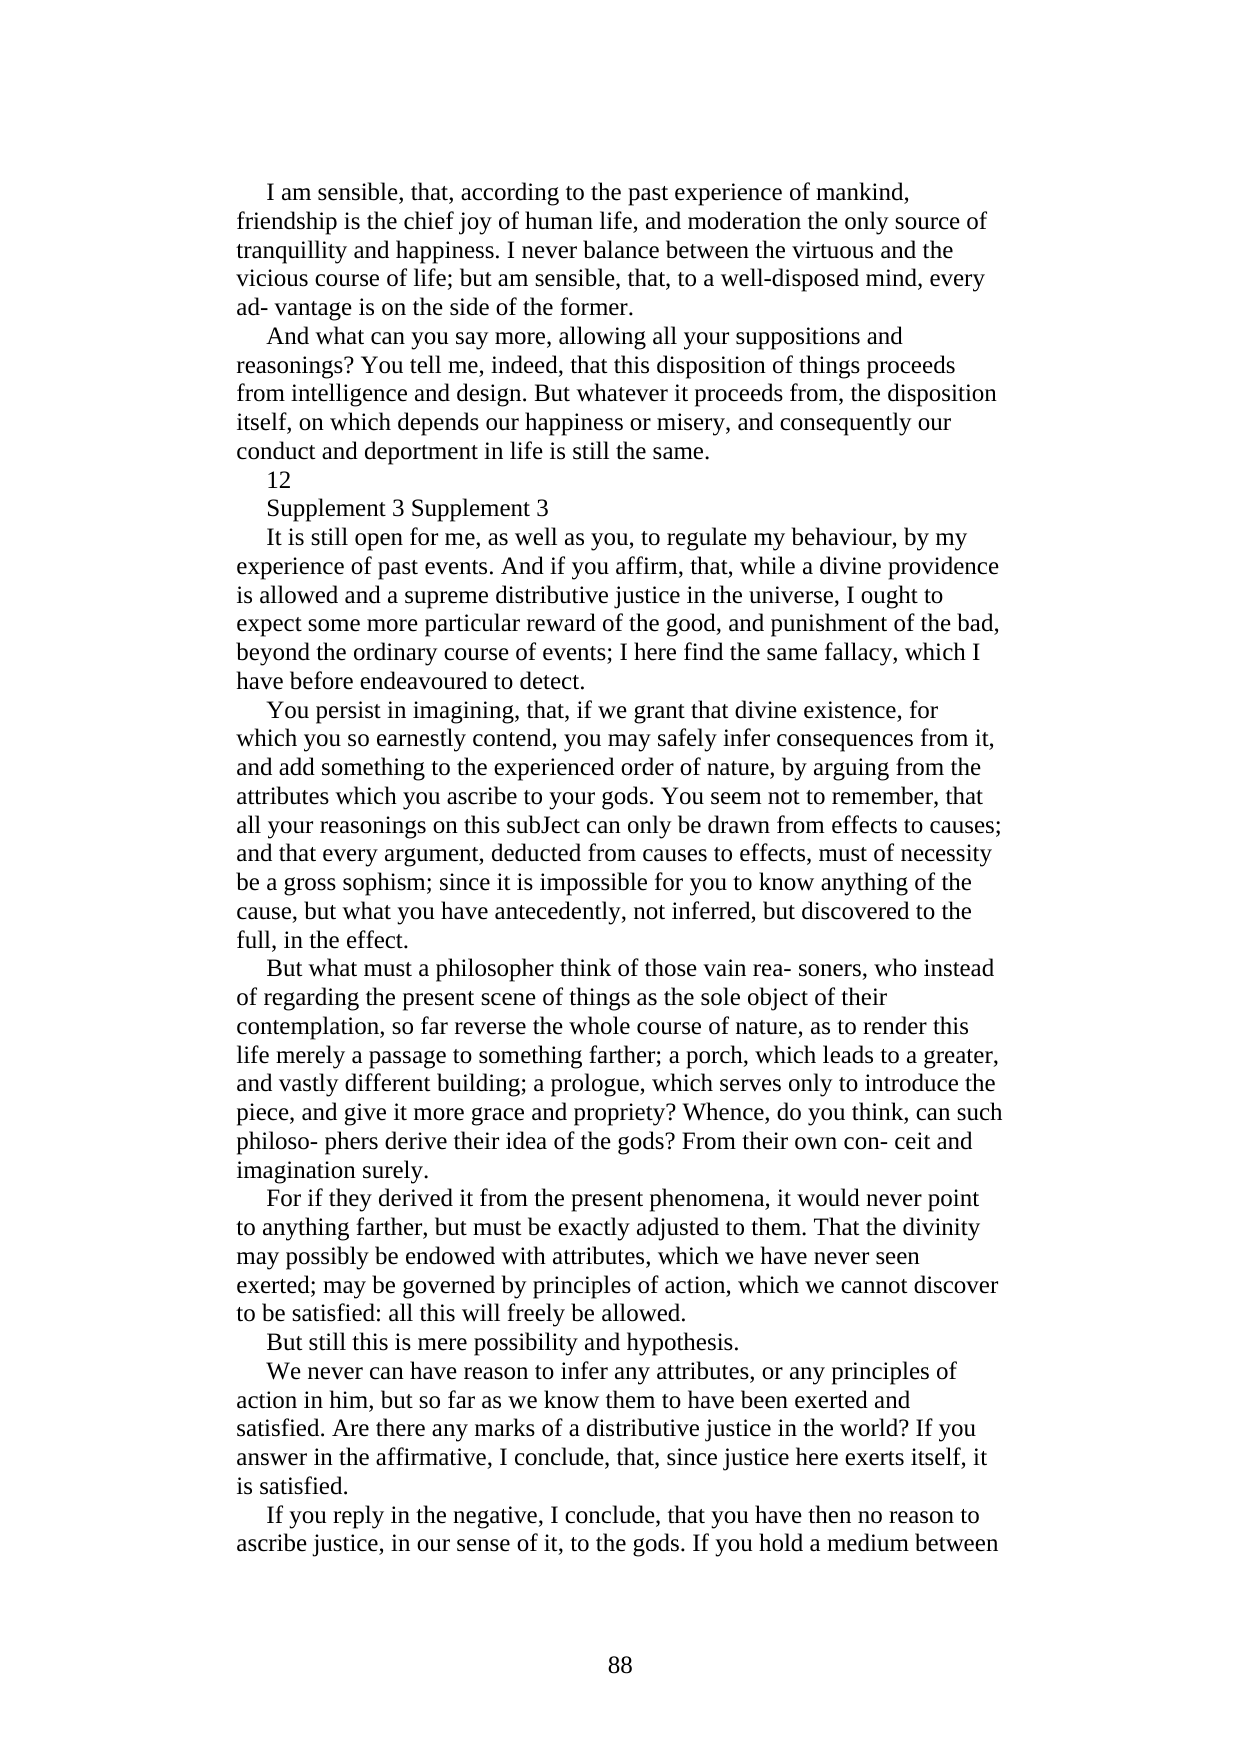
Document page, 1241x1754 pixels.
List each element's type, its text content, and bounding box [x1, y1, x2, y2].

text It is still open for me, as well as you, to regulate my behaviour, by my experience of past events. And if you affirm, that, while a divine providence is allowed and a supreme distributive justice in the universe, I ought to expect some more particular reward of the good, and punishment of the bad, beyond the ordinary course of events; I here find the same fallacy, which I have before endeavoured to detect. [236, 522, 1004, 695]
text Supplement 3 Supplement 3 [236, 493, 1004, 522]
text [236, 1500, 1004, 1557]
text And what can you say more, allowing all your suppositions and reasonings? You tell me, indeed, that this disposition of things proceeds from intelligence and design. But whatever it proceeds from, the disposition itself, on which depends our happiness or misery, and consequently our conduct and deportment in life is still the same. [236, 321, 1004, 465]
text 12 [236, 465, 1004, 493]
text I am sensible, that, according to the past experience of mankind, friendship is the chief joy of human life, and moderation the only source of tranquillity and happiness. I never balance between the virtuous and the vicious course of life; but am sensible, that, to a well-disposed mind, every ad- vantage is on the side of the former. [236, 177, 1004, 321]
text For if they derived it from the present phenomena, it would never point to anything farther, but must be exactly adjusted to them. That the divinity may possibly be endowed with attributes, which we have never seen exerted; may be governed by principles of action, which we cannot discover to be satisfied: all this will freely be allowed. [236, 1183, 1004, 1327]
text We never can have reason to infer any attributes, or any principles of action in him, but so far as we know them to have been exerted and satisfied. Are there any marks of a distributive justice in the world? If you answer in the affirmative, I conclude, that, since justice here exerts itself, it is satisfied. [236, 1356, 1004, 1500]
text But what must a philosopher think of those vain rea- soners, who instead of regarding the present scene of things as the sole object of their contemplation, so far reverse the whole course of nature, as to render this life merely a passage to something farther; a porch, which leads to a greater, and vastly different building; a prologue, which serves only to introduce the piece, and give it more grace and propriety? Whence, do you think, can such philoso- phers derive their idea of the gods? From their own con- ceit and imagination surely. [236, 953, 1004, 1183]
text You persist in imagining, that, if we grant that divine existence, for which you so earnestly contend, you may safely infer consequences from it, and add something to the experienced order of nature, by arguing from the attributes which you ascribe to your gods. You seem not to remember, that all your reasonings on this subJect can only be drawn from effects to causes; and that every argument, deducted from causes to effects, must of necessity be a gross sophism; since it is impossible for you to know anything of the cause, but what you have antecedently, not inferred, but discovered to the full, in the effect. [236, 695, 1004, 953]
text But still this is mere possibility and hypothesis. [236, 1327, 1004, 1356]
